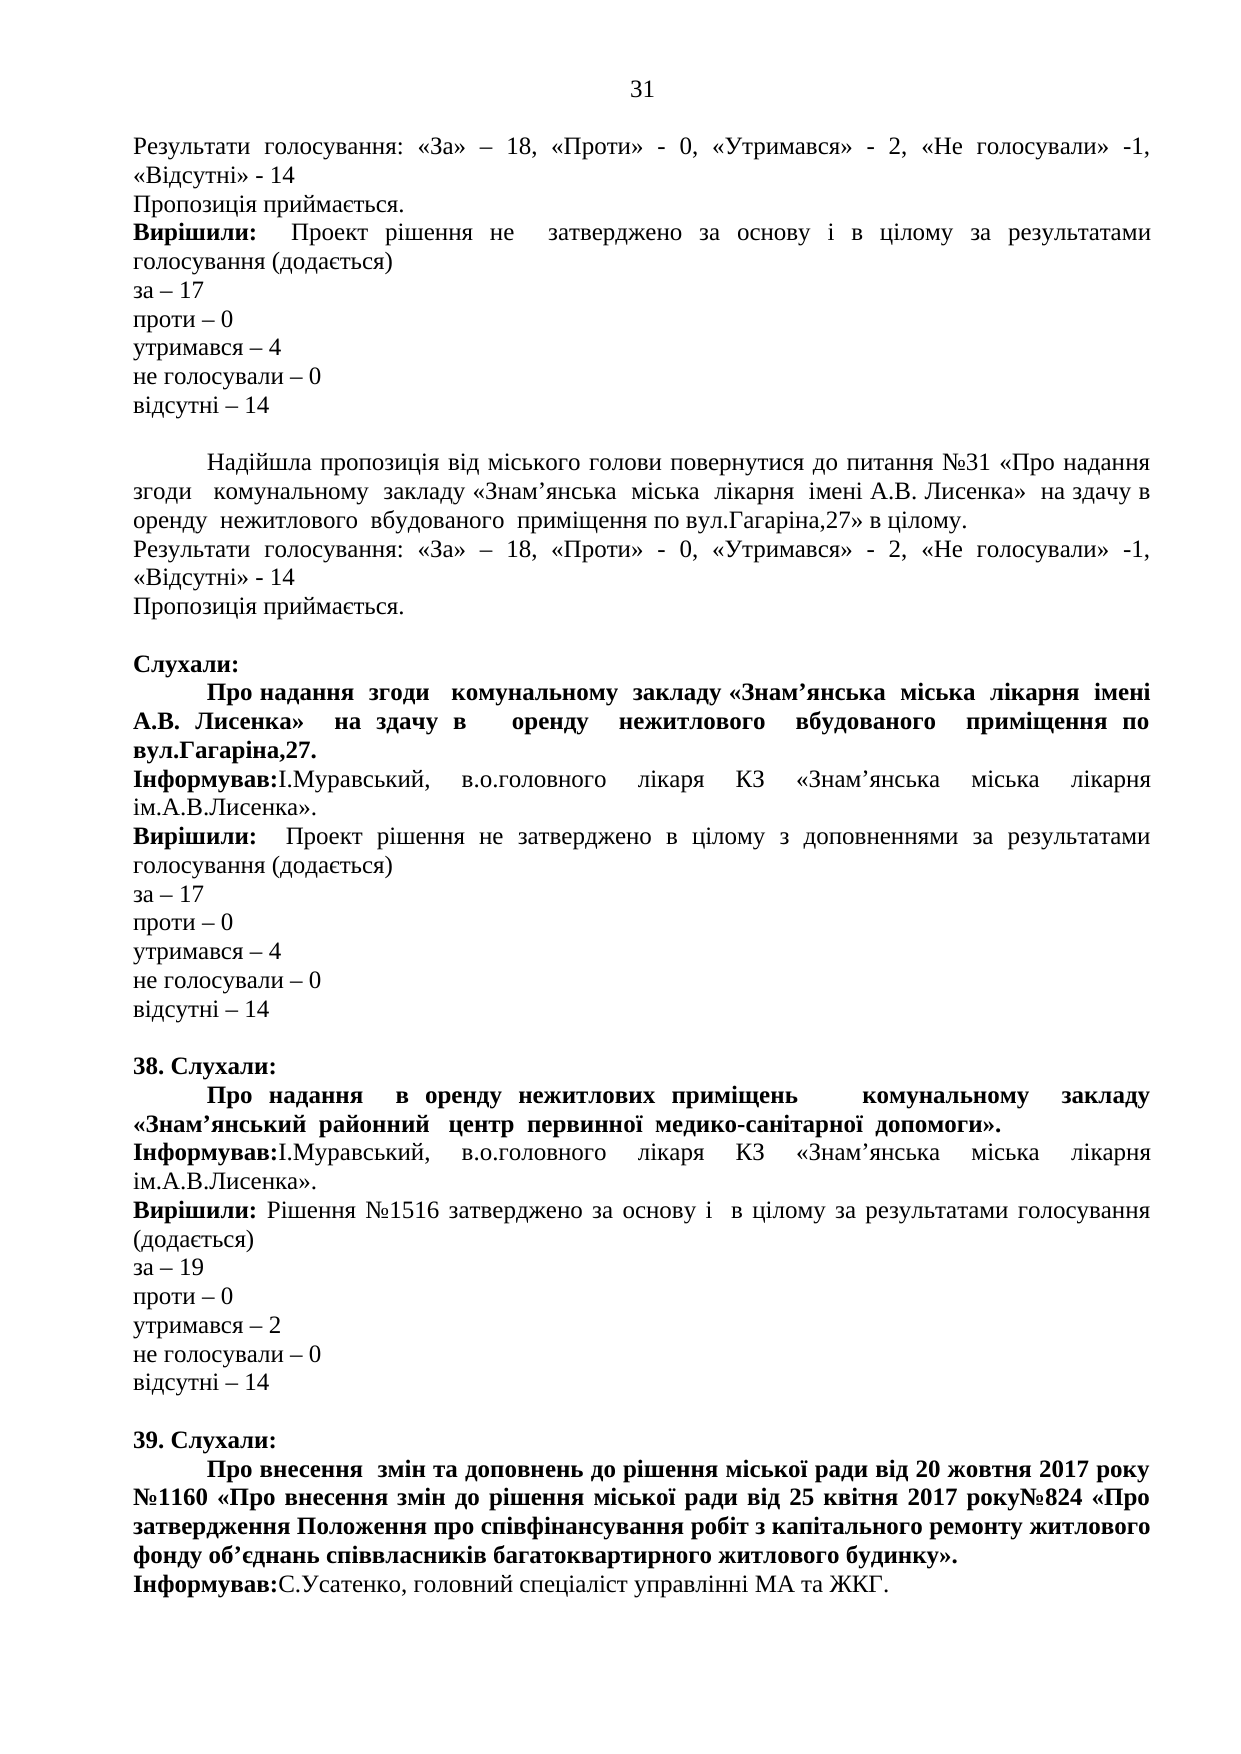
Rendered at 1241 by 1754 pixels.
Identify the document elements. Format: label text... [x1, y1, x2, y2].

text Інформував:І.Муравський, в.о.головного лікаря КЗ «Знам’янська міська лікарня ім.А.В.Лисенка». [133, 764, 1152, 821]
text Надійшла пропозиція від міського голови повернутися до питання №31 «Про надання згоди комунальному закладу «Знам’янська міська лікарня імені А.В. Лисенка» на здачу в оренду нежитлового вбудованого приміщення по вул.Гагаріна,27» в цілому. [133, 447, 1152, 534]
text Пропозиція приймається. [133, 189, 1152, 217]
text Вирішили: Рішення №1516 затверджено за основу і в цілому за результатами голосування (додається) [133, 1195, 1152, 1252]
text Інформував:І.Муравський, в.о.головного лікаря КЗ «Знам’янська міська лікарня ім.А.В.Лисенка». [133, 1137, 1152, 1195]
text за – 17 [133, 275, 1152, 304]
text відсутні – 14 [133, 390, 1152, 419]
text Про надання в оренду нежитлових приміщень комунальному закладу «Знам’янський районний центр первинної медико-санітарної допомоги». [133, 1080, 1152, 1137]
text за – 19 [133, 1252, 1152, 1281]
text відсутні – 14 [133, 994, 1152, 1022]
text 38. Слухали: [133, 1051, 1152, 1080]
text Про внесення змін та доповнень до рішення міської ради від 20 жовтня 2017 року №1160 «Про внесення змін до рішення міської ради від 25 квітня 2017 року№824 «Про затвердження Положення про співфінансування робіт з капітального ремонту житлового фонду об’єднань співвласників багатоквартирного житлового будинку». [133, 1454, 1152, 1569]
text утримався – 4 [133, 332, 1152, 361]
text Вирішили: Проект рішення не затверджено в цілому з доповненнями за результатами голосування (додається) [133, 821, 1152, 879]
text за – 17 [133, 879, 1152, 907]
text проти – 0 [133, 907, 1152, 936]
text проти – 0 [133, 1281, 1152, 1310]
text утримався – 2 [133, 1310, 1152, 1339]
text не голосували – 0 [133, 965, 1152, 994]
text Інформував:С.Усатенко, головний спеціаліст управлінні МА та ЖКГ. [133, 1569, 1152, 1597]
text не голосували – 0 [133, 361, 1152, 390]
text не голосували – 0 [133, 1339, 1152, 1367]
text Слухали: [133, 649, 1152, 677]
text проти – 0 [133, 304, 1152, 332]
text Пропозиція приймається. [133, 591, 1152, 620]
text Вирішили: Проект рішення не затверджено за основу і в цілому за результатами голосування (додається) [133, 217, 1152, 275]
text Про надання згоди комунальному закладу «Знам’янська міська лікарня імені А.В. Лисенка» на здачу в оренду нежитлового вбудованого приміщення по вул.Гагаріна,27. [133, 677, 1152, 764]
text Результати голосування: «За» – 18, «Проти» - 0, «Утримався» - 2, «Не голосували» -1, «Відсутні» - 14 [133, 131, 1152, 189]
text відсутні – 14 [133, 1367, 1152, 1396]
text утримався – 4 [133, 936, 1152, 965]
text Результати голосування: «За» – 18, «Проти» - 0, «Утримався» - 2, «Не голосували» -1, «Відсутні» - 14 [133, 534, 1152, 591]
text 39. Слухали: [133, 1425, 1152, 1454]
